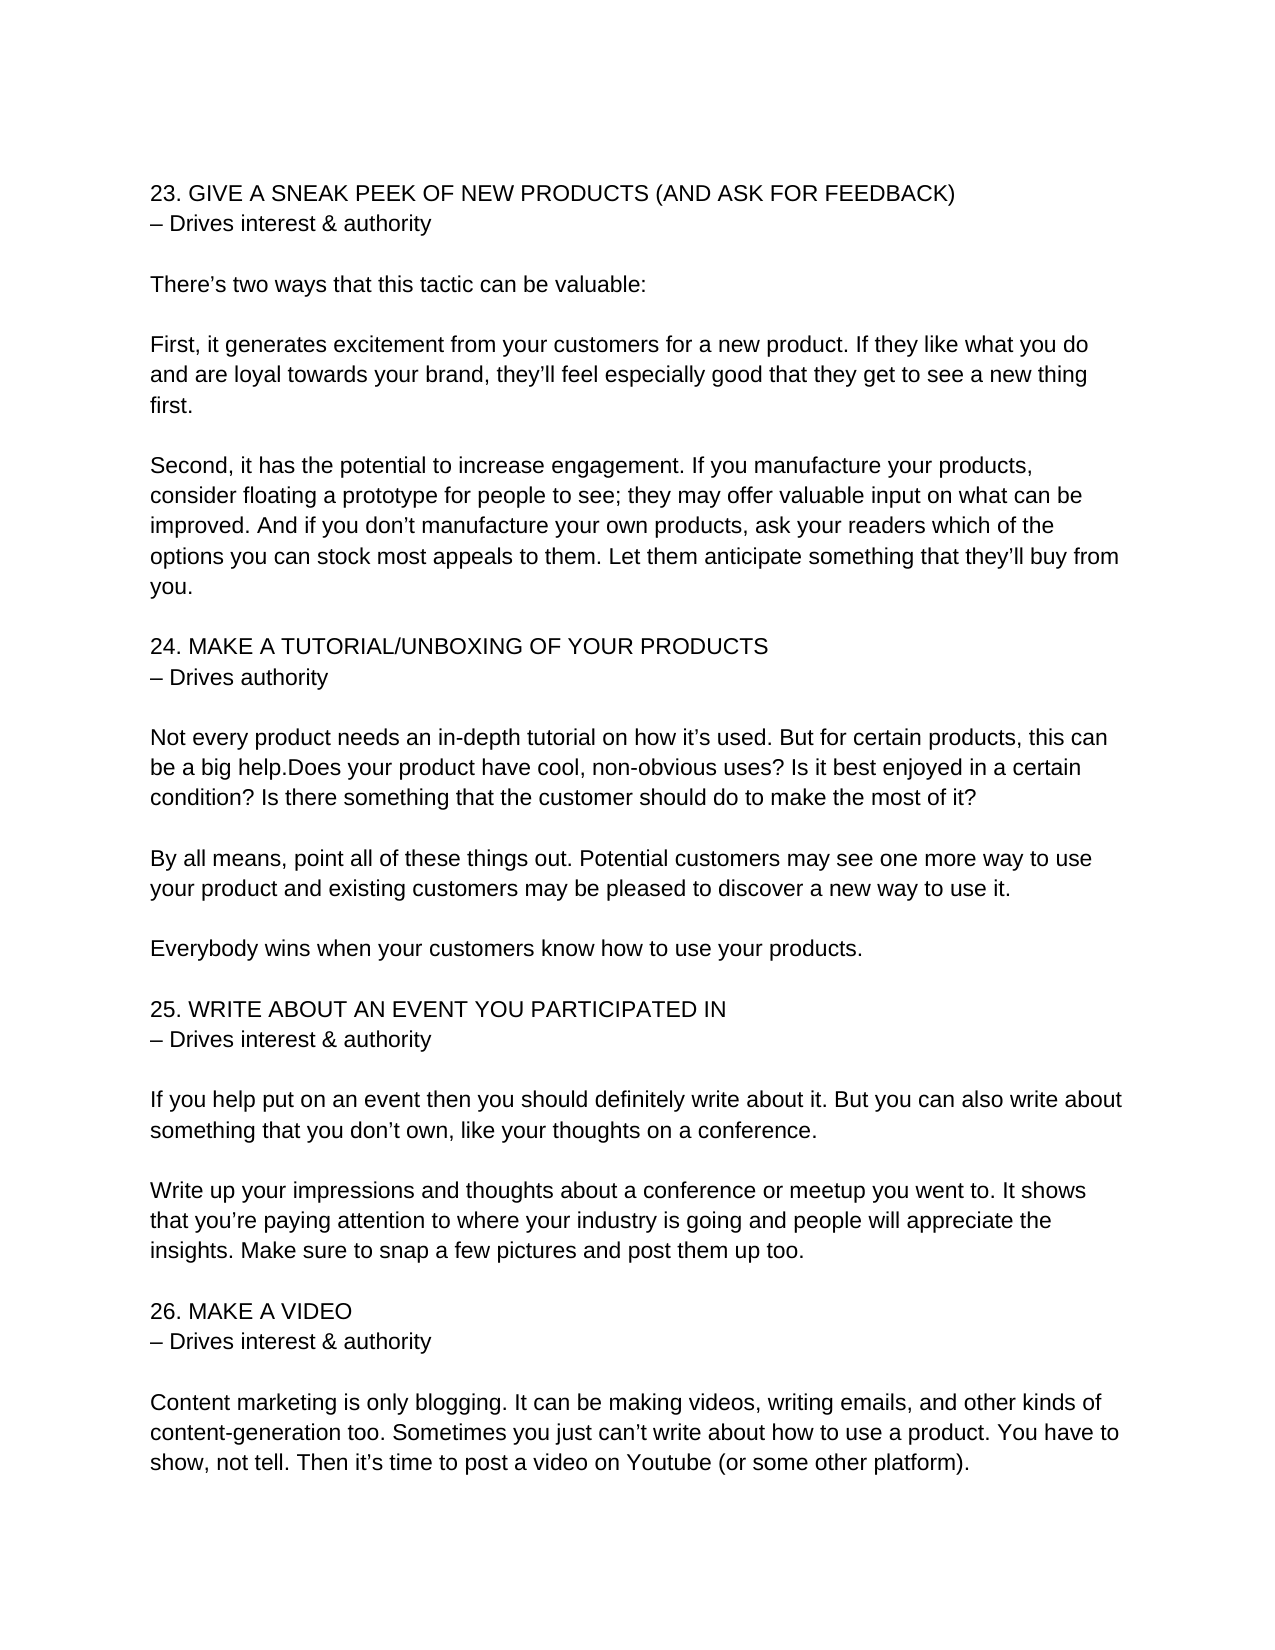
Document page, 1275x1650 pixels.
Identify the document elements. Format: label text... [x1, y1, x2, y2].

text First, it generates excitement from your customers for a new product. If they like what you do and are loyal towards your brand, they’ll feel especially good that they get to see a new thing first. [150, 331, 1125, 418]
text 26. MAKE A VIDEO [150, 1298, 1125, 1324]
text Everybody wins when your customers know how to use your products. [150, 935, 1125, 962]
text 25. WRITE ABOUT AN EVENT YOU PARTICIPATED IN [150, 996, 1125, 1022]
text – Drives authority [150, 663, 1125, 690]
text – Drives interest & authority [150, 210, 1125, 237]
text 24. MAKE A TUTORIAL/UNBOXING OF YOUR PRODUCTS [150, 633, 1125, 660]
text – Drives interest & authority [150, 1328, 1125, 1354]
text Second, it has the potential to increase engagement. If you manufacture your products, consider floating a prototype for people to see; they may offer valuable input on what can be improved. And if you don’t manufacture your own products, ask your readers which of the options you can stock most appeals to them. Let them anticipate something that they’ll buy from you. [150, 452, 1125, 599]
text There’s two ways that this tactic can be valuable: [150, 271, 1125, 297]
text – Drives interest & authority [150, 1026, 1125, 1052]
text Write up your impressions and thoughts about a conference or meetup you went to. It shows that you’re paying attention to where your industry is going and people will appreciate the insights. Make sure to snap a few pictures and post them up too. [150, 1177, 1125, 1264]
text 23. GIVE A SNEAK PEEK OF NEW PRODUCTS (AND ASK FOR FEEDBACK) [150, 180, 1125, 207]
text Not every product needs an in-depth tutorial on how it’s used. But for certain products, this can be a big help.Does your product have cool, non-obvious uses? Is it best enjoyed in a certain condition? Is there something that the customer should do to make the most of it? [150, 724, 1125, 811]
text If you help put on an event then you should definitely write about it. But you can also write about something that you don’t own, like your thoughts on a conference. [150, 1086, 1125, 1143]
text Content marketing is only blogging. It can be making videos, writing emails, and other kinds of content-generation too. Sometimes you just can’t write about how to use a product. You have to show, not tell. Then it’s time to post a video on Youtube (or some other platform). [150, 1388, 1125, 1475]
text By all means, point all of these things out. Potential customers may see one more way to use your product and existing customers may be pleased to discover a new way to use it. [150, 845, 1125, 901]
